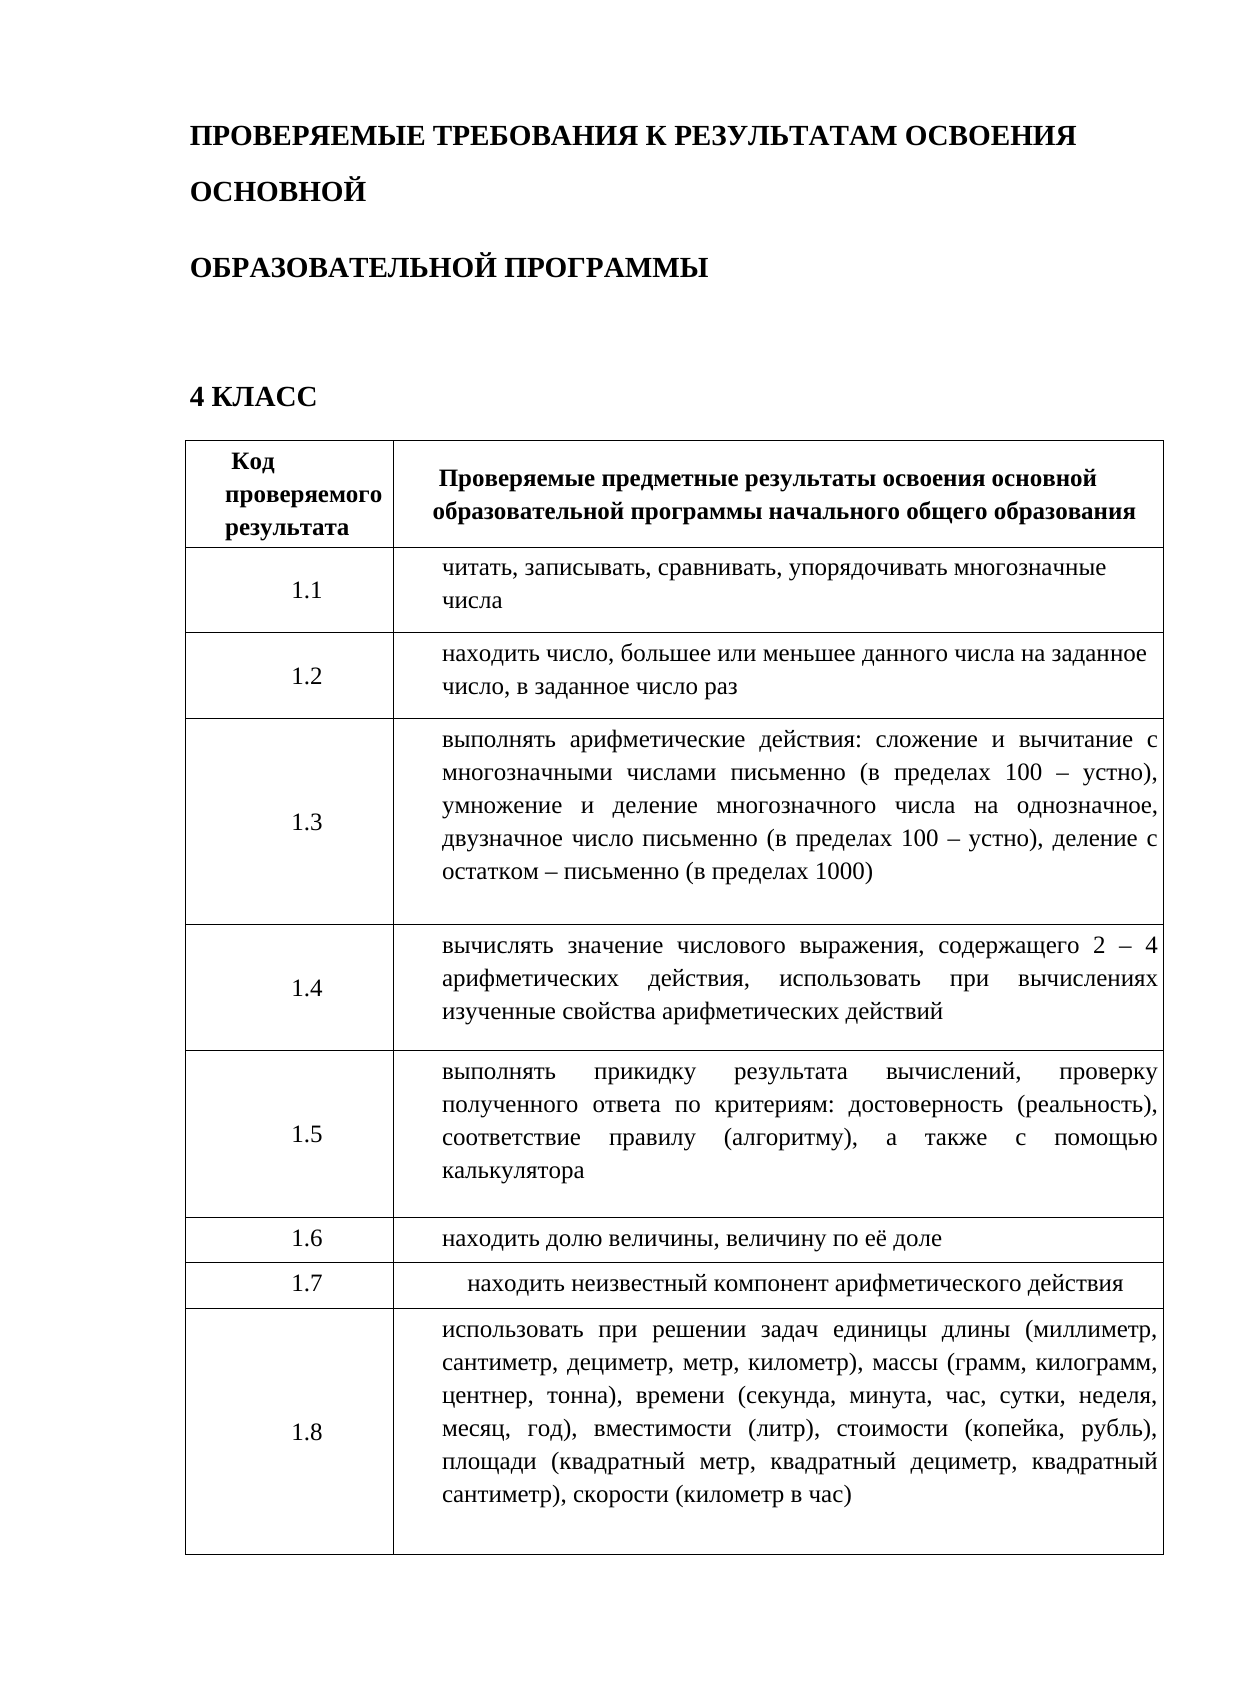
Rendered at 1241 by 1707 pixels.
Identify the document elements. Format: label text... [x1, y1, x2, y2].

table_cell находить число, большее или меньшее данного числа на заданное число, в заданное число раз [394, 633, 1163, 718]
table_cell 1.5 [186, 1051, 393, 1217]
table_cell читать, записывать, сравнивать, упорядочивать многозначные числа [394, 548, 1163, 632]
table_header Проверяемые предметные результаты освоения основной образовательной программы начального общего образования [394, 441, 1163, 546]
table_cell 1.8 [186, 1309, 393, 1554]
table_cell 1.1 [186, 548, 393, 632]
text ОБРАЗОВАТЕЛЬНОЙ ПРОГРАММЫ [189, 250, 1114, 284]
text ПРОВЕРЯЕМЫЕ ТРЕБОВАНИЯ К РЕЗУЛЬТАТАМ ОСВОЕНИЯ [189, 118, 1114, 152]
table_header Код проверяемого результата [186, 441, 393, 546]
table_cell использовать при решении задач единицы длины (миллиметр, сантиметр, дециметр, метр, километр), массы (грамм, килограмм, центнер, тонна), времени (секунда, минута, час, сутки, неделя, месяц, год), вместимости (литр), стоимости (копейка, рубль), площади (квадратный метр, квадратный дециметр, квадратный сантиметр), скорости (километр в час) [394, 1309, 1163, 1554]
table_cell 1.3 [186, 719, 393, 924]
table_cell 1.6 [186, 1218, 393, 1262]
text 4 КЛАСС [189, 379, 1114, 413]
table_cell вычислять значение числового выражения, содержащего 2 – 4 арифметических действия, использовать при вычислениях изученные свойства арифметических действий [394, 925, 1163, 1050]
text ОСНОВНОЙ [189, 174, 1114, 207]
table_cell находить неизвестный компонент арифметического действия [394, 1263, 1163, 1308]
table_cell 1.2 [186, 633, 393, 718]
table_cell выполнять арифметические действия: сложение и вычитание с многозначными числами письменно (в пределах 100 – устно), умножение и деление многозначного числа на однозначное, двузначное число письменно (в пределах 100 – устно), деление с остатком – письменно (в пределах 1000) [394, 719, 1163, 924]
table_cell 1.4 [186, 925, 393, 1050]
table_cell 1.7 [186, 1263, 393, 1308]
table_cell выполнять прикидку результата вычислений, проверку полученного ответа по критериям: достоверность (реальность), соответствие правилу (алгоритму), а также с помощью калькулятора [394, 1051, 1163, 1217]
table_cell находить долю величины, величину по её доле [394, 1218, 1163, 1262]
